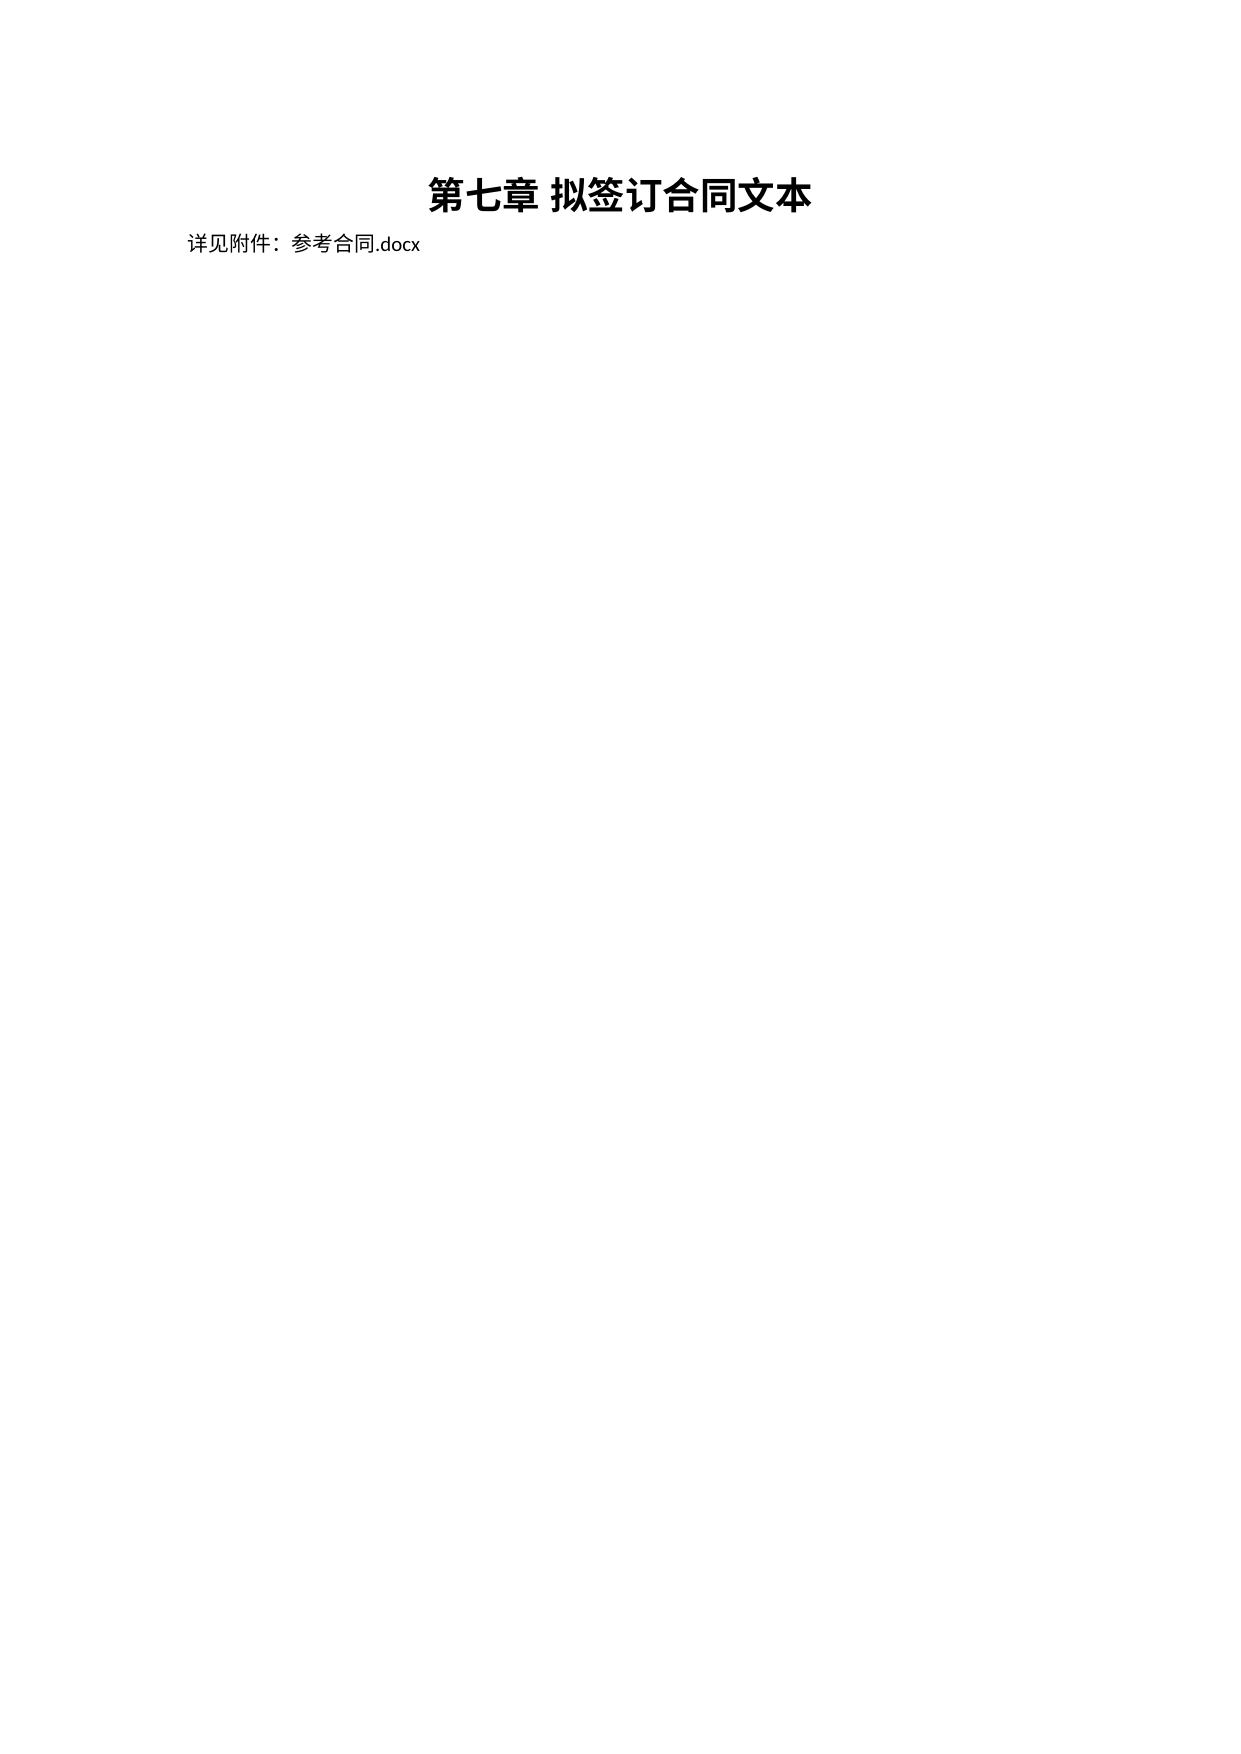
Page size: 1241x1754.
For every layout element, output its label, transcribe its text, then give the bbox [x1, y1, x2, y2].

text 第七章 拟签订合同文本 [187, 162, 1053, 227]
text 详见附件：参考合同.docx [187, 227, 1053, 259]
